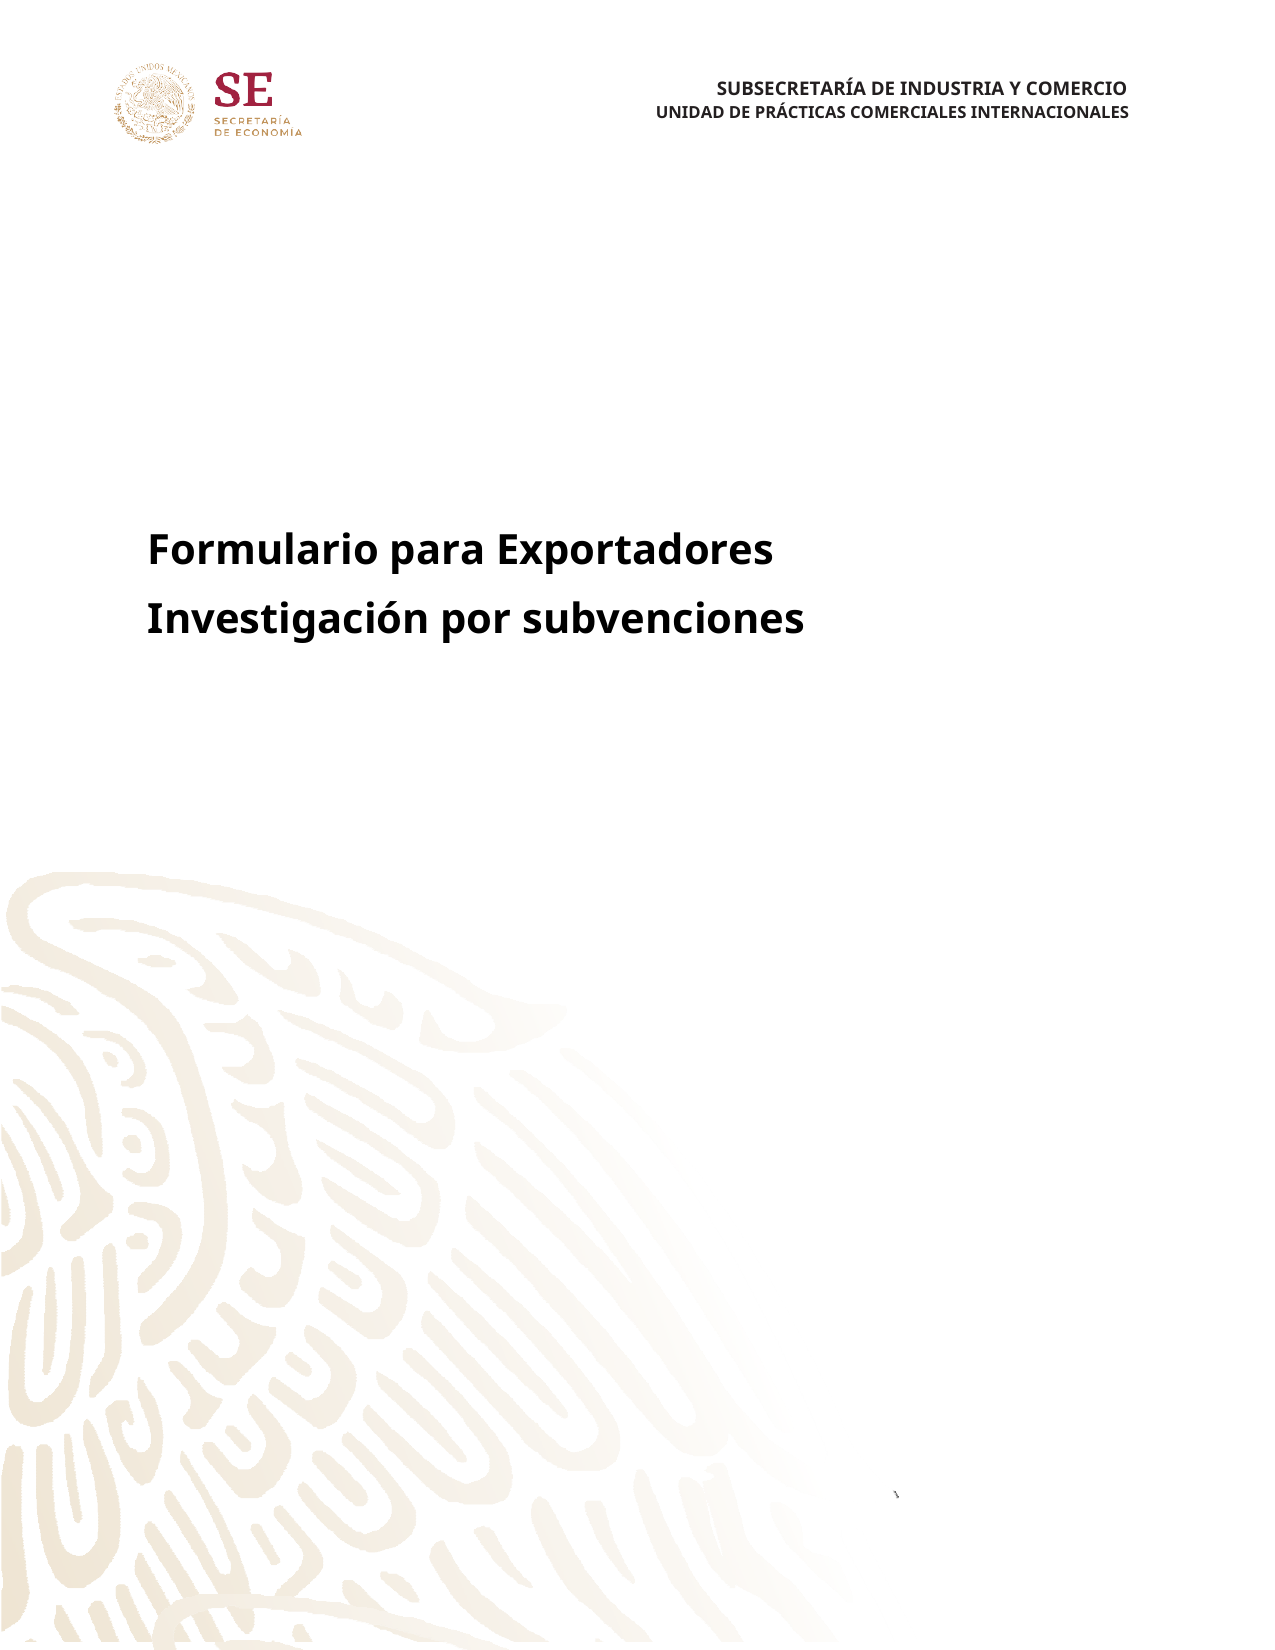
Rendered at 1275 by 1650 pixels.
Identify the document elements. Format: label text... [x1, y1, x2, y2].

list Formulario para Exportadores [148, 520, 1127, 577]
picture [215, 72, 240, 107]
text Investigación por subvenciones [148, 589, 1127, 646]
picture [214, 115, 302, 136]
picture [114, 63, 195, 144]
picture [1, 872, 1065, 1650]
picture [243, 72, 272, 106]
